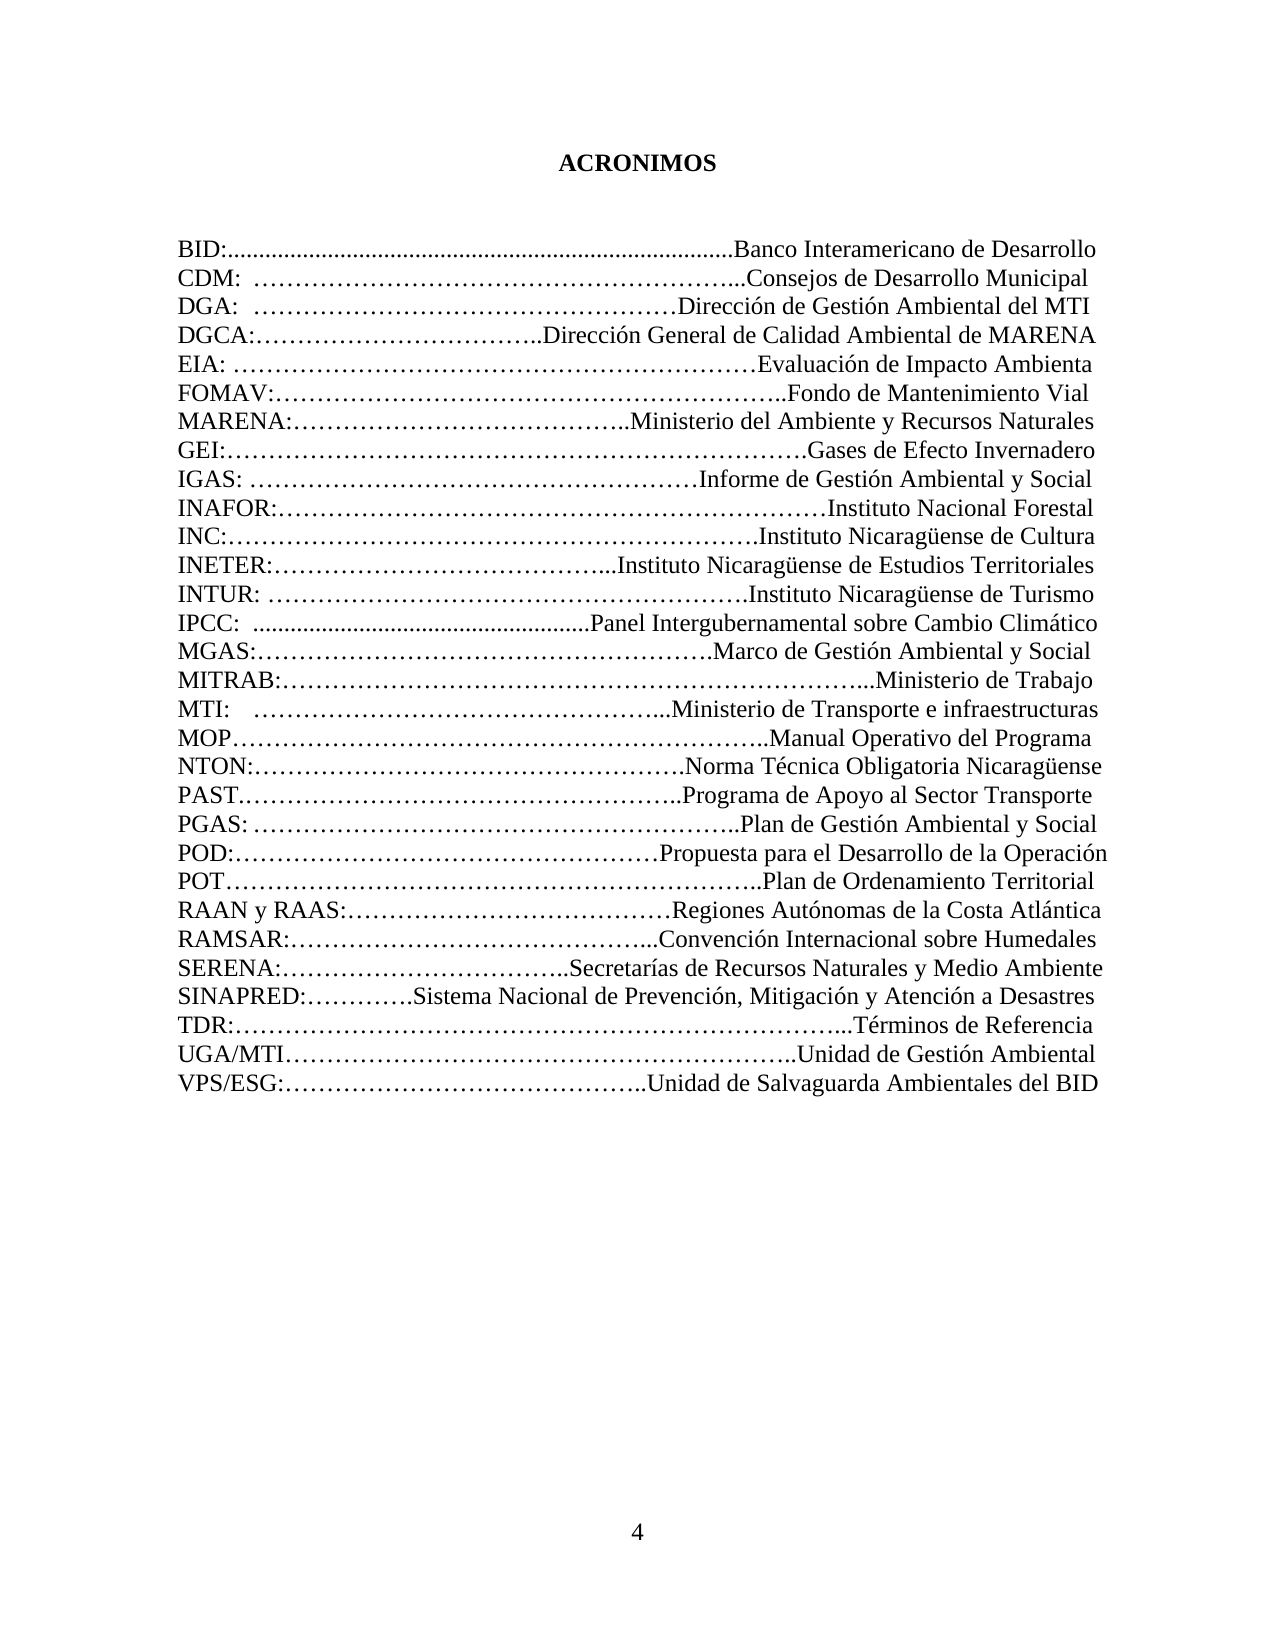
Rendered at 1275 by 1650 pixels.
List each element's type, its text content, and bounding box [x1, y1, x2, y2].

text UGA/MTI……………………………………………………..Unidad de Gestión Ambiental [177, 1039, 1152, 1068]
text FOMAV:……………………………………………………..Fondo de Mantenimiento Vial [177, 378, 1152, 406]
text BID:.................................................................................Banco Interamericano de Desarrollo [177, 234, 1152, 263]
text DGA: ……………………………………………Dirección de Gestión Ambiental del MTI [177, 291, 1152, 320]
text SINAPRED:………….Sistema Nacional de Prevención, Mitigación y Atención a Desastres [177, 981, 1152, 1010]
text RAAN y RAAS:…………………………………Regiones Autónomas de la Costa Atlántica [177, 895, 1152, 924]
text DGCA:……………………………..Dirección General de Calidad Ambiental de MARENA [177, 320, 1152, 349]
text MGAS:……………………………………………….Marco de Gestión Ambiental y Social [177, 636, 1152, 665]
text GEI:…………………………………………………………….Gases de Efecto Invernadero [177, 435, 1152, 464]
text SERENA:……………………………..Secretarías de Recursos Naturales y Medio Ambiente [177, 953, 1152, 981]
text CDM: …………………………………………………...Consejos de Desarrollo Municipal [177, 263, 1152, 291]
text MITRAB:……………………………………………………………...Ministerio de Trabajo [177, 665, 1152, 694]
text PAST.……………………………………………..Programa de Apoyo al Sector Transporte [177, 780, 1152, 809]
text EIA: ………………………………………………………Evaluación de Impacto Ambienta [177, 349, 1152, 378]
text NTON:…………………………………………….Norma Técnica Obligatoria Nicaragüense [177, 751, 1152, 780]
text INC:……………………………………………………….Instituto Nicaragüense de Cultura [177, 521, 1152, 550]
text INAFOR:…………………………………………………………Instituto Nacional Forestal [177, 493, 1152, 521]
text IGAS: ………………………………………………Informe de Gestión Ambiental y Social [177, 464, 1152, 493]
text MTI: …………………………………………...Ministerio de Transporte e infraestructuras [177, 694, 1152, 723]
text POD:……………………………………………Propuesta para el Desarrollo de la Operación [177, 838, 1152, 866]
text TDR:………………………………………………………………...Términos de Referencia [177, 1010, 1152, 1039]
text INTUR: ………………………………………………….Instituto Nicaragüense de Turismo [177, 579, 1152, 608]
text POT………………………………………………………..Plan de Ordenamiento Territorial [177, 866, 1152, 895]
text PGAS: …………………………………………………..Plan de Gestión Ambiental y Social [177, 809, 1152, 838]
text ACRONIMOS [177, 148, 1098, 176]
text INETER:…………………………………...Instituto Nicaragüense de Estudios Territoriales [177, 550, 1152, 579]
text IPCC: ......................................................Panel Intergubernamental sobre Cambio Climático [177, 608, 1152, 636]
text MARENA:…………………………………..Ministerio del Ambiente y Recursos Naturales [177, 406, 1152, 435]
text RAMSAR:……………………………………...Convención Internacional sobre Humedales [177, 924, 1152, 953]
text VPS/ESG:……………………………………..Unidad de Salvaguarda Ambientales del BID [177, 1068, 1152, 1096]
text MOP………………………………………………………..Manual Operativo del Programa [177, 723, 1152, 751]
